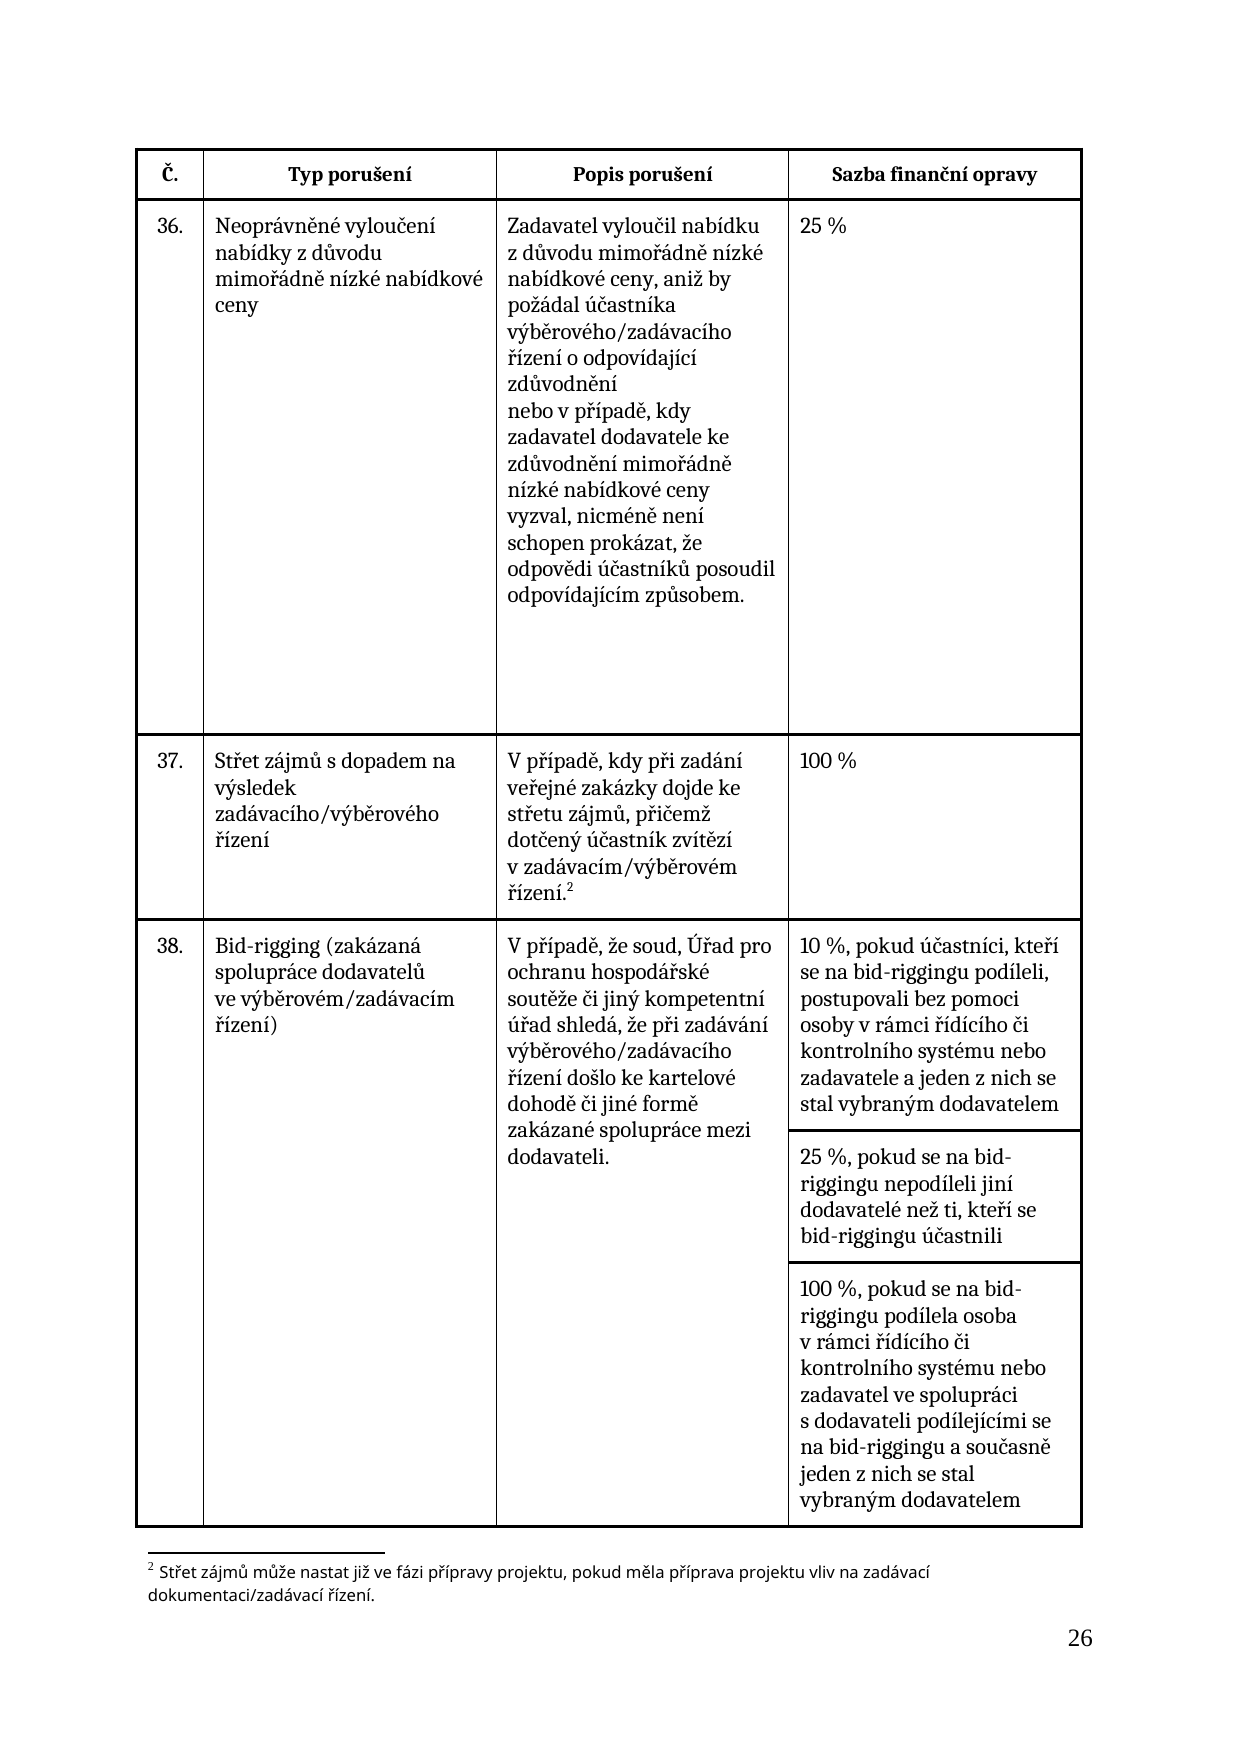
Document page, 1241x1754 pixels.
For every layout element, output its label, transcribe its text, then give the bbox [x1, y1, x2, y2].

table_cell [138, 201, 203, 733]
table_cell 100 % [789, 736, 1080, 918]
table_cell [138, 736, 203, 918]
table_cell V případě, že soud, Úřad pro ochranu hospodářské soutěže či jiný kompetentní úřad shledá, že při zadávání výběrového/zadávacího řízení došlo ke kartelové dohodě či jiné formě zakázané spolupráce mezi dodavateli. [497, 921, 788, 1525]
table_cell Střet zájmů s dopadem na výsledek zadávacího/výběrového řízení [204, 736, 496, 918]
table_header Typ porušení [204, 151, 496, 198]
table_cell V případě, kdy při zadání veřejné zakázky dojde ke střetu zájmů, přičemž dotčený účastník zvítězí v zadávacím/výběrovém řízení. [497, 736, 788, 918]
table_cell 100 %, pokud se na bid-riggingu podílela osoba v rámci řídícího či kontrolního systému nebo zadavatel ve spolupráci s dodavateli podílejícími se na bid-riggingu a současně jeden z nich se stal vybraným dodavatelem [789, 1264, 1080, 1525]
table_cell Bid-rigging (zakázaná spolupráce dodavatelů ve výběrovém/zadávacím řízení) [204, 921, 496, 1525]
table_cell [138, 921, 203, 1525]
table_cell 10 %, pokud účastníci, kteří se na bid-riggingu podíleli, postupovali bez pomoci osoby v rámci řídícího či kontrolního systému nebo zadavatele a jeden z nich se stal vybraným dodavatelem [789, 921, 1080, 1129]
table_cell Neoprávněné vyloučení nabídky z důvodu mimořádně nízké nabídkové ceny [204, 201, 496, 733]
table_header Sazba finanční opravy [789, 151, 1080, 198]
table_header Popis porušení [497, 151, 788, 198]
table_header Č. [138, 151, 203, 198]
table_cell 25 % [789, 201, 1080, 733]
table_cell 25 %, pokud se na bid-riggingu nepodíleli jiní dodavatelé než ti, kteří se bid-riggingu účastnili [789, 1132, 1080, 1261]
table_cell Zadavatel vyloučil nabídku z důvodu mimořádně nízké nabídkové ceny, aniž by požádal účastníka výběrového/zadávacího řízení o odpovídající zdůvodnění nebo v případě, kdy zadavatel dodavatele ke zdůvodnění mimořádně nízké nabídkové ceny vyzval, nicméně není schopen prokázat, že odpovědi účastníků posoudil odpovídajícím způsobem. [497, 201, 788, 733]
